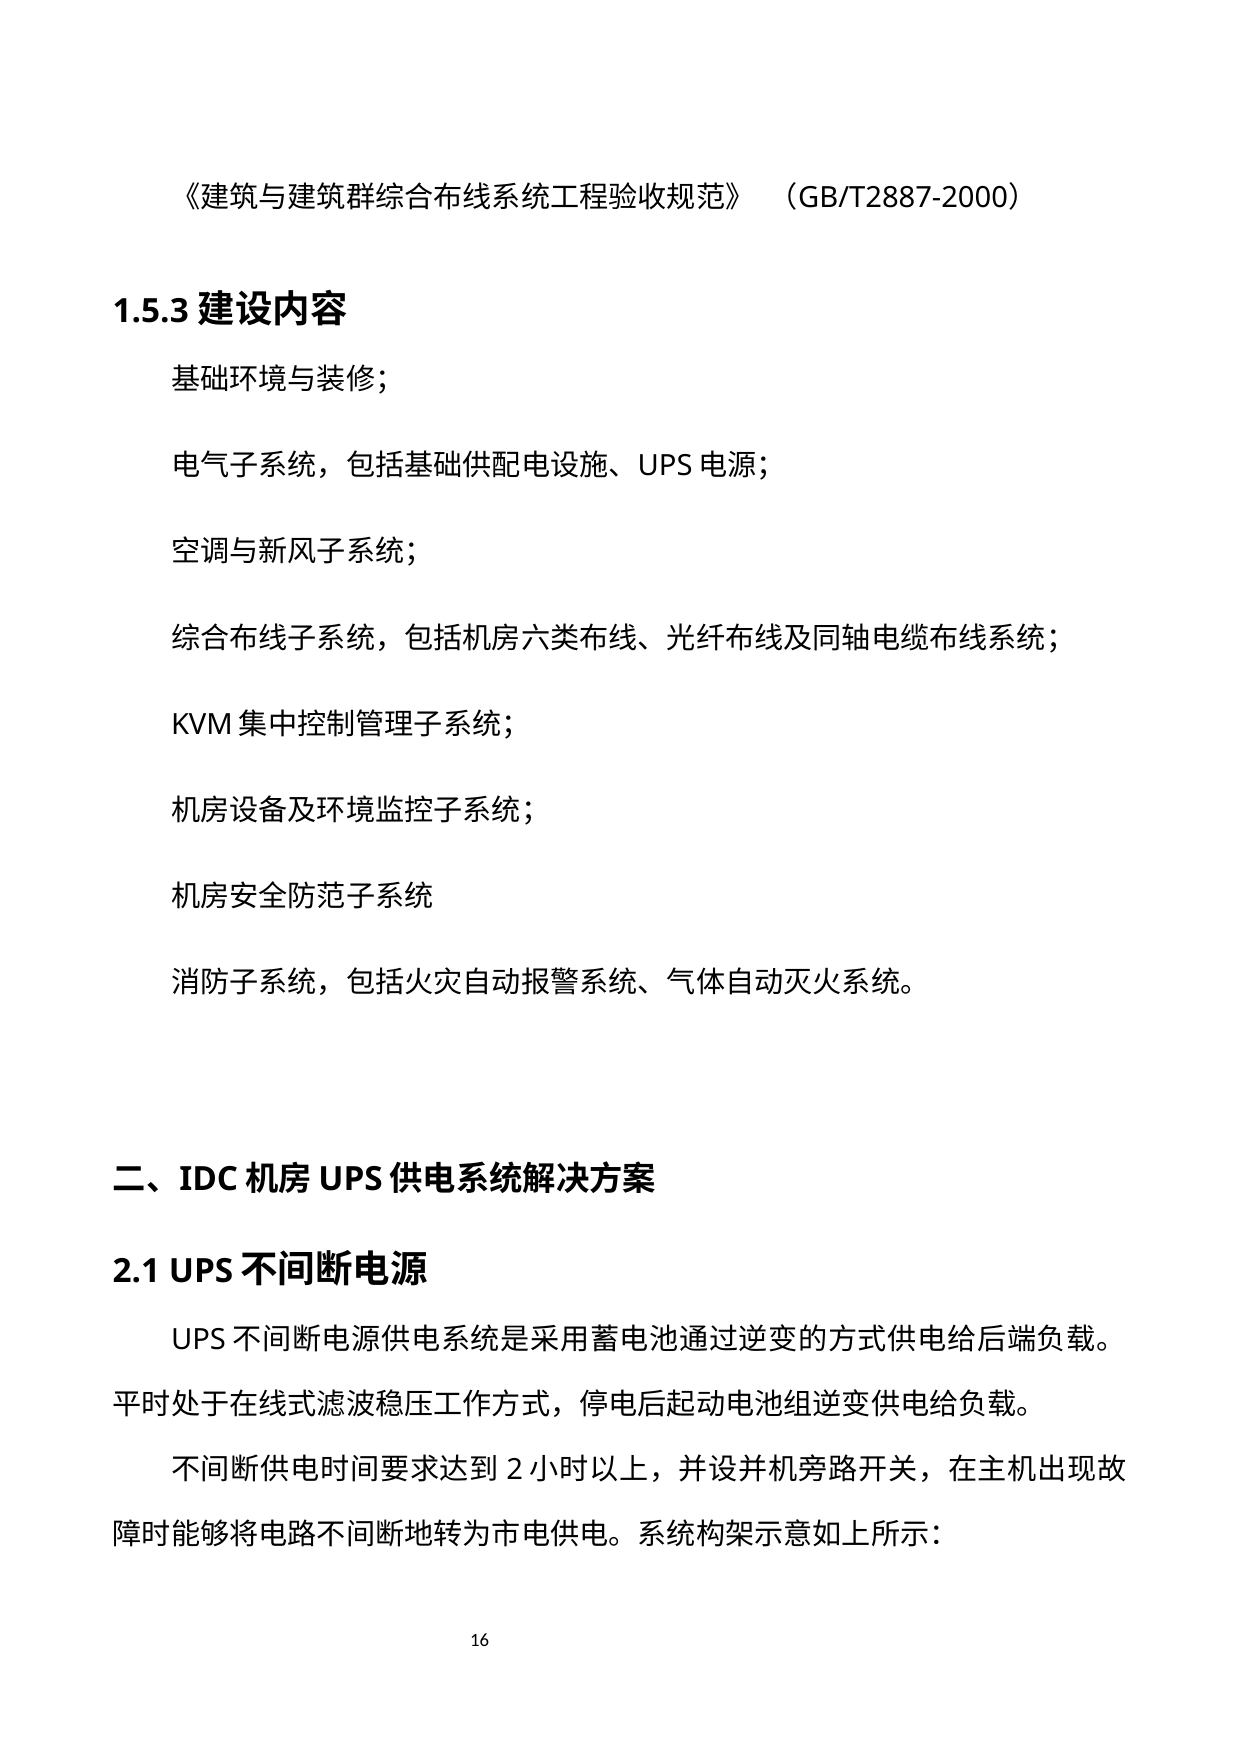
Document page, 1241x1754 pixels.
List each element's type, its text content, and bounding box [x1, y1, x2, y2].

title 2.1 UPS不间断电源 [112, 1233, 1128, 1298]
text 机房设备及环境监控子系统； [112, 775, 1128, 840]
text 空调与新风子系统； [112, 517, 1128, 582]
text 不间断供电时间要求达到2小时以上，并设并机旁路开关，在主机出现故障时能够将电路不间断地转为市电供电。系统构架示意如上所示： [112, 1434, 1128, 1564]
text KVM集中控制管理子系统； [112, 689, 1128, 754]
text UPS不间断电源供电系统是采用蓄电池通过逆变的方式供电给后端负载。平时处于在线式滤波稳压工作方式，停电后起动电池组逆变供电给负载。 [112, 1304, 1128, 1434]
text 基础环境与装修； [112, 344, 1128, 409]
text 综合布线子系统，包括机房六类布线、光纤布线及同轴电缆布线系统； [112, 603, 1128, 668]
text 机房安全防范子系统 [112, 861, 1128, 926]
text 《建筑与建筑群综合布线系统工程验收规范》 （GB/T2887-2000） [112, 162, 1128, 227]
text 消防子系统，包括火灾自动报警系统、气体自动灭火系统。 [112, 947, 1128, 1012]
text 电气子系统，包括基础供配电设施、UPS电源； [112, 431, 1128, 496]
title 1.5.3 建设内容 [112, 273, 1128, 338]
title 二、IDC机房UPS供电系统解决方案 [112, 1143, 1128, 1208]
